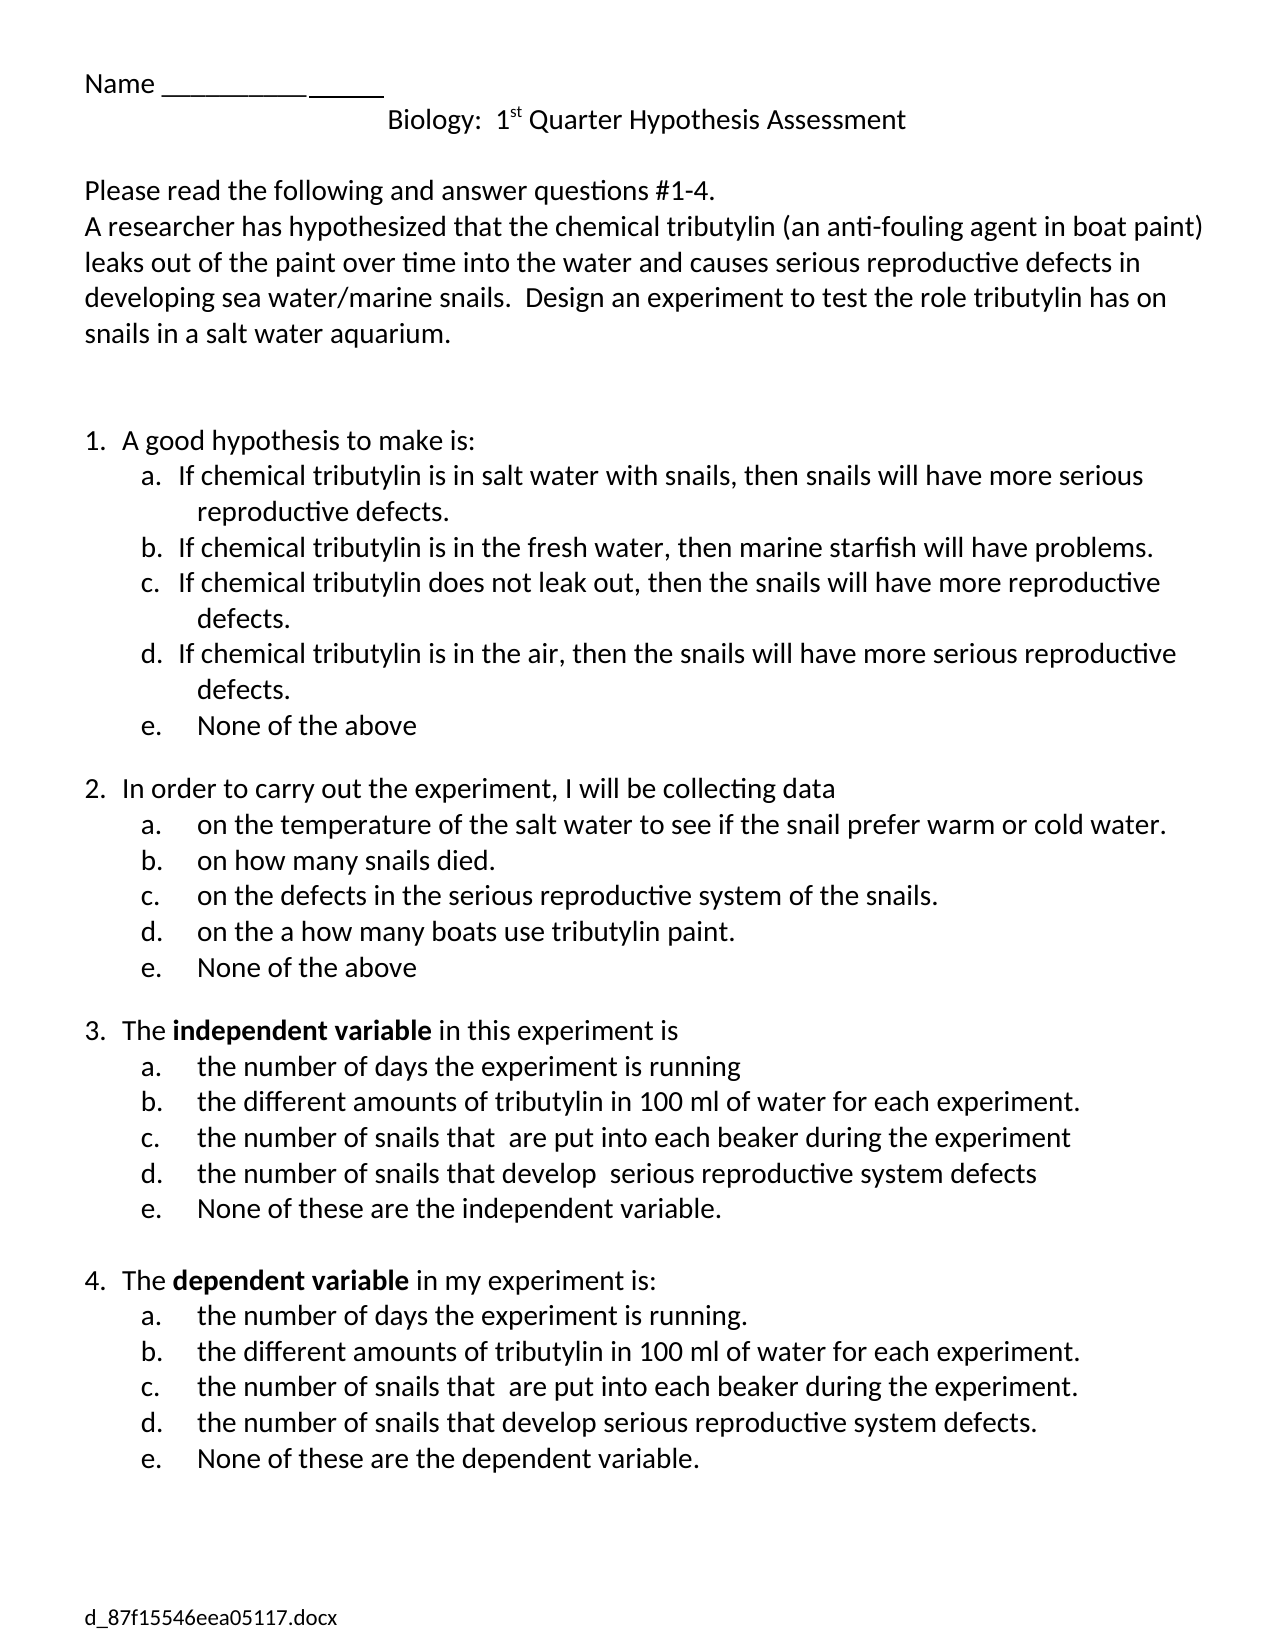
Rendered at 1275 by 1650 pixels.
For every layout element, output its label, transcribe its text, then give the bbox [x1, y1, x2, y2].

list In order to carry out the experiment, I will be collecting data [84, 771, 1209, 806]
list the number of days the experiment is running [141, 1048, 1209, 1083]
text Please read the following and answer questions #1-4. [84, 172, 1209, 208]
list the number of snails that are put into each beaker during the experiment [141, 1119, 1209, 1155]
list The independent variable in this experiment is [84, 1012, 1209, 1048]
list None of these are the dependent variable. [141, 1440, 1209, 1475]
list the different amounts of tributylin in 100 ml of water for each experiment. [141, 1333, 1209, 1368]
list on the temperature of the salt water to see if the snail prefer warm or cold water. [141, 806, 1209, 842]
list None of these are the independent variable. [141, 1190, 1209, 1226]
list on the a how many boats use tributylin paint. [141, 913, 1209, 949]
list None of the above [141, 949, 1209, 984]
list The dependent variable in my experiment is: [84, 1262, 1209, 1297]
list the number of snails that are put into each beaker during the experiment. [141, 1368, 1209, 1404]
list If chemical tributylin is in the fresh water, then marine starfish will have problems. [141, 529, 1209, 564]
list If chemical tributylin is in the air, then the snails will have more serious reproductive defects. [141, 636, 1209, 707]
list If chemical tributylin does not leak out, then the snails will have more reproductive defects. [141, 564, 1209, 636]
text Name __________ [84, 66, 1209, 101]
list If chemical tributylin is in salt water with snails, then snails will have more serious reproductive defects. [141, 457, 1209, 529]
list the number of snails that develop serious reproductive system defects [141, 1155, 1209, 1190]
list the number of days the experiment is running. [141, 1297, 1209, 1333]
text Biology: 1st Quarter Hypothesis Assessment [84, 101, 1209, 137]
list the number of snails that develop serious reproductive system defects. [141, 1404, 1209, 1440]
list A good hypothesis to make is: [84, 422, 1209, 457]
list the different amounts of tributylin in 100 ml of water for each experiment. [141, 1083, 1209, 1119]
list on how many snails died. [141, 842, 1209, 877]
list None of the above [141, 707, 1209, 742]
text A researcher has hypothesized that the chemical tributylin (an anti-fouling agent in boat paint) leaks out of the paint over time into the water and causes serious reproductive defects in developing sea water/marine snails. Design an experiment to test the role tributylin has on snails in a salt water aquarium. [84, 208, 1209, 351]
list on the defects in the serious reproductive system of the snails. [141, 877, 1209, 913]
